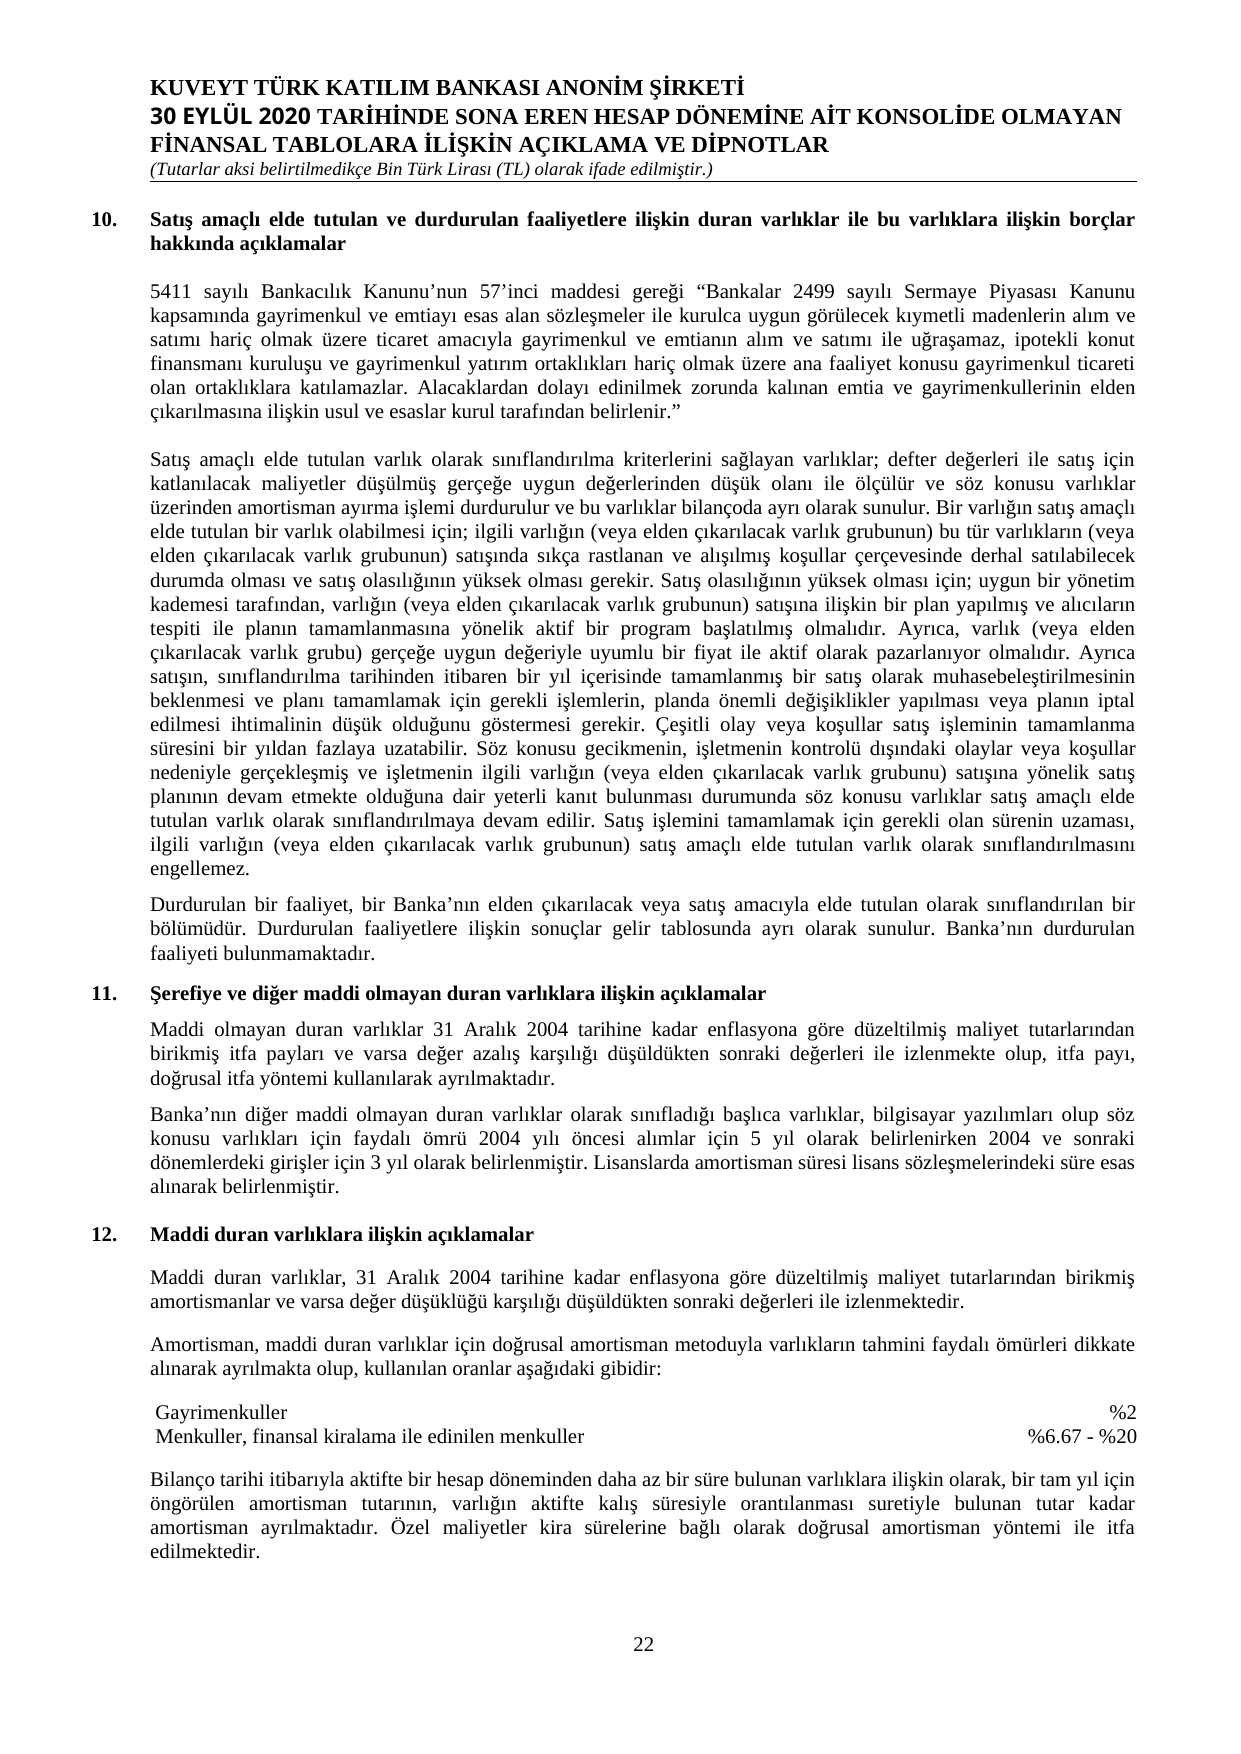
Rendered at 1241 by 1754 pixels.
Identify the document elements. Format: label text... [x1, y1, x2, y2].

text 10. Satış amaçlı elde tutulan ve durdurulan faaliyetlere ilişkin duran varlıklar ile bu varlıklara ilişkin borçlar hakkında açıklamalar [91, 207, 1137, 255]
text Maddi olmayan duran varlıklar 31 Aralık 2004 tarihine kadar enflasyona göre düzeltilmiş maliyet tutarlarından birikmiş itfa payları ve varsa değer azalış karşılığı düşüldükten sonraki değerleri ile izlenmekte olup, itfa payı, doğrusal itfa yöntemi kullanılarak ayrılmaktadır. [150, 1017, 1137, 1089]
text 12. Maddi duran varlıklara ilişkin açıklamalar [91, 1222, 1137, 1246]
text 5411 sayılı Bankacılık Kanunu’nun 57’inci maddesi gereği “Bankalar 2499 sayılı Sermaye Piyasası Kanunu kapsamında gayrimenkul ve emtiayı esas alan sözleşmeler ile kurulca uygun görülecek kıymetli madenlerin alım ve satımı hariç olmak üzere ticaret amacıyla gayrimenkul ve emtianın alım ve satımı ile uğraşamaz, ipotekli konut finansmanı kuruluşu ve gayrimenkul yatırım ortaklıkları hariç olmak üzere ana faaliyet konusu gayrimenkul ticareti olan ortaklıklara katılamazlar. Alacaklardan dolayı edinilmek zorunda kalınan emtia ve gayrimenkullerinin elden çıkarılmasına ilişkin usul ve esaslar kurul tarafından belirlenir.” [150, 279, 1137, 423]
text 11. Şerefiye ve diğer maddi olmayan duran varlıklara ilişkin açıklamalar [91, 981, 1137, 1005]
text Banka’nın diğer maddi olmayan duran varlıklar olarak sınıfladığı başlıca varlıklar, bilgisayar yazılımları olup söz konusu varlıkları için faydalı ömrü 2004 yılı öncesi alımlar için 5 yıl olarak belirlenirken 2004 ve sonraki dönemlerdeki girişler için 3 yıl olarak belirlenmiştir. Lisanslarda amortisman süresi lisans sözleşmelerindeki süre esas alınarak belirlenmiştir. [150, 1101, 1137, 1198]
text Durdurulan bir faaliyet, bir Banka’nın elden çıkarılacak veya satış amacıyla elde tutulan olarak sınıflandırılan bir bölümüdür. Durdurulan faaliyetlere ilişkin sonuçlar gelir tablosunda ayrı olarak sunulur. Banka’nın durdurulan faaliyeti bulunmamaktadır. [150, 892, 1137, 964]
text Menkuller, finansal kiralama ile edinilen menkuller %6.67 - %20 [106, 1424, 1137, 1448]
text Amortisman, maddi duran varlıklar için doğrusal amortisman metoduyla varlıkların tahmini faydalı ömürleri dikkate alınarak ayrılmakta olup, kullanılan oranlar aşağıdaki gibidir: [150, 1332, 1137, 1380]
text Maddi duran varlıklar, 31 Aralık 2004 tarihine kadar enflasyona göre düzeltilmiş maliyet tutarlarından birikmiş amortismanlar ve varsa değer düşüklüğü karşılığı düşüldükten sonraki değerleri ile izlenmektedir. [150, 1265, 1137, 1313]
text Bilanço tarihi itibarıyla aktifte bir hesap döneminden daha az bir süre bulunan varlıklara ilişkin olarak, bir tam yıl için öngörülen amortisman tutarının, varlığın aktifte kalış süresiyle orantılanması suretiyle bulunan tutar kadar amortisman ayrılmaktadır. Özel maliyetler kira sürelerine bağlı olarak doğrusal amortisman yöntemi ile itfa edilmektedir. [150, 1467, 1137, 1563]
text Satış amaçlı elde tutulan varlık olarak sınıflandırılma kriterlerini sağlayan varlıklar; defter değerleri ile satış için katlanılacak maliyetler düşülmüş gerçeğe uygun değerlerinden düşük olanı ile ölçülür ve söz konusu varlıklar üzerinden amortisman ayırma işlemi durdurulur ve bu varlıklar bilançoda ayrı olarak sunulur. Bir varlığın satış amaçlı elde tutulan bir varlık olabilmesi için; ilgili varlığın (veya elden çıkarılacak varlık grubunun) bu tür varlıkların (veya elden çıkarılacak varlık grubunun) satışında sıkça rastlanan ve alışılmış koşullar çerçevesinde derhal satılabilecek durumda olması ve satış olasılığının yüksek olması gerekir. Satış olasılığının yüksek olması için; uygun bir yönetim kademesi tarafından, varlığın (veya elden çıkarılacak varlık grubunun) satışına ilişkin bir plan yapılmış ve alıcıların tespiti ile planın tamamlanmasına yönelik aktif bir program başlatılmış olmalıdır. Ayrıca, varlık (veya elden çıkarılacak varlık grubu) gerçeğe uygun değeriyle uyumlu bir fiyat ile aktif olarak pazarlanıyor olmalıdır. Ayrıca satışın, sınıflandırılma tarihinden itibaren bir yıl içerisinde tamamlanmış bir satış olarak muhasebeleştirilmesinin beklenmesi ve planı tamamlamak için gerekli işlemlerin, planda önemli değişiklikler yapılması veya planın iptal edilmesi ihtimalinin düşük olduğunu göstermesi gerekir. Çeşitli olay veya koşullar satış işleminin tamamlanma süresini bir yıldan fazlaya uzatabilir. Söz konusu gecikmenin, işletmenin kontrolü dışındaki olaylar veya koşullar nedeniyle gerçekleşmiş ve işletmenin ilgili varlığın (veya elden çıkarılacak varlık grubunu) satışına yönelik satış planının devam etmekte olduğuna dair yeterli kanıt bulunması durumunda söz konusu varlıklar satış amaçlı elde tutulan varlık olarak sınıflandırılmaya devam edilir. Satış işlemini tamamlamak için gerekli olan sürenin uzaması, ilgili varlığın (veya elden çıkarılacak varlık grubunun) satış amaçlı elde tutulan varlık olarak sınıflandırılmasını engellemez. [150, 423, 1137, 880]
text Gayrimenkuller %2 [106, 1399, 1137, 1424]
